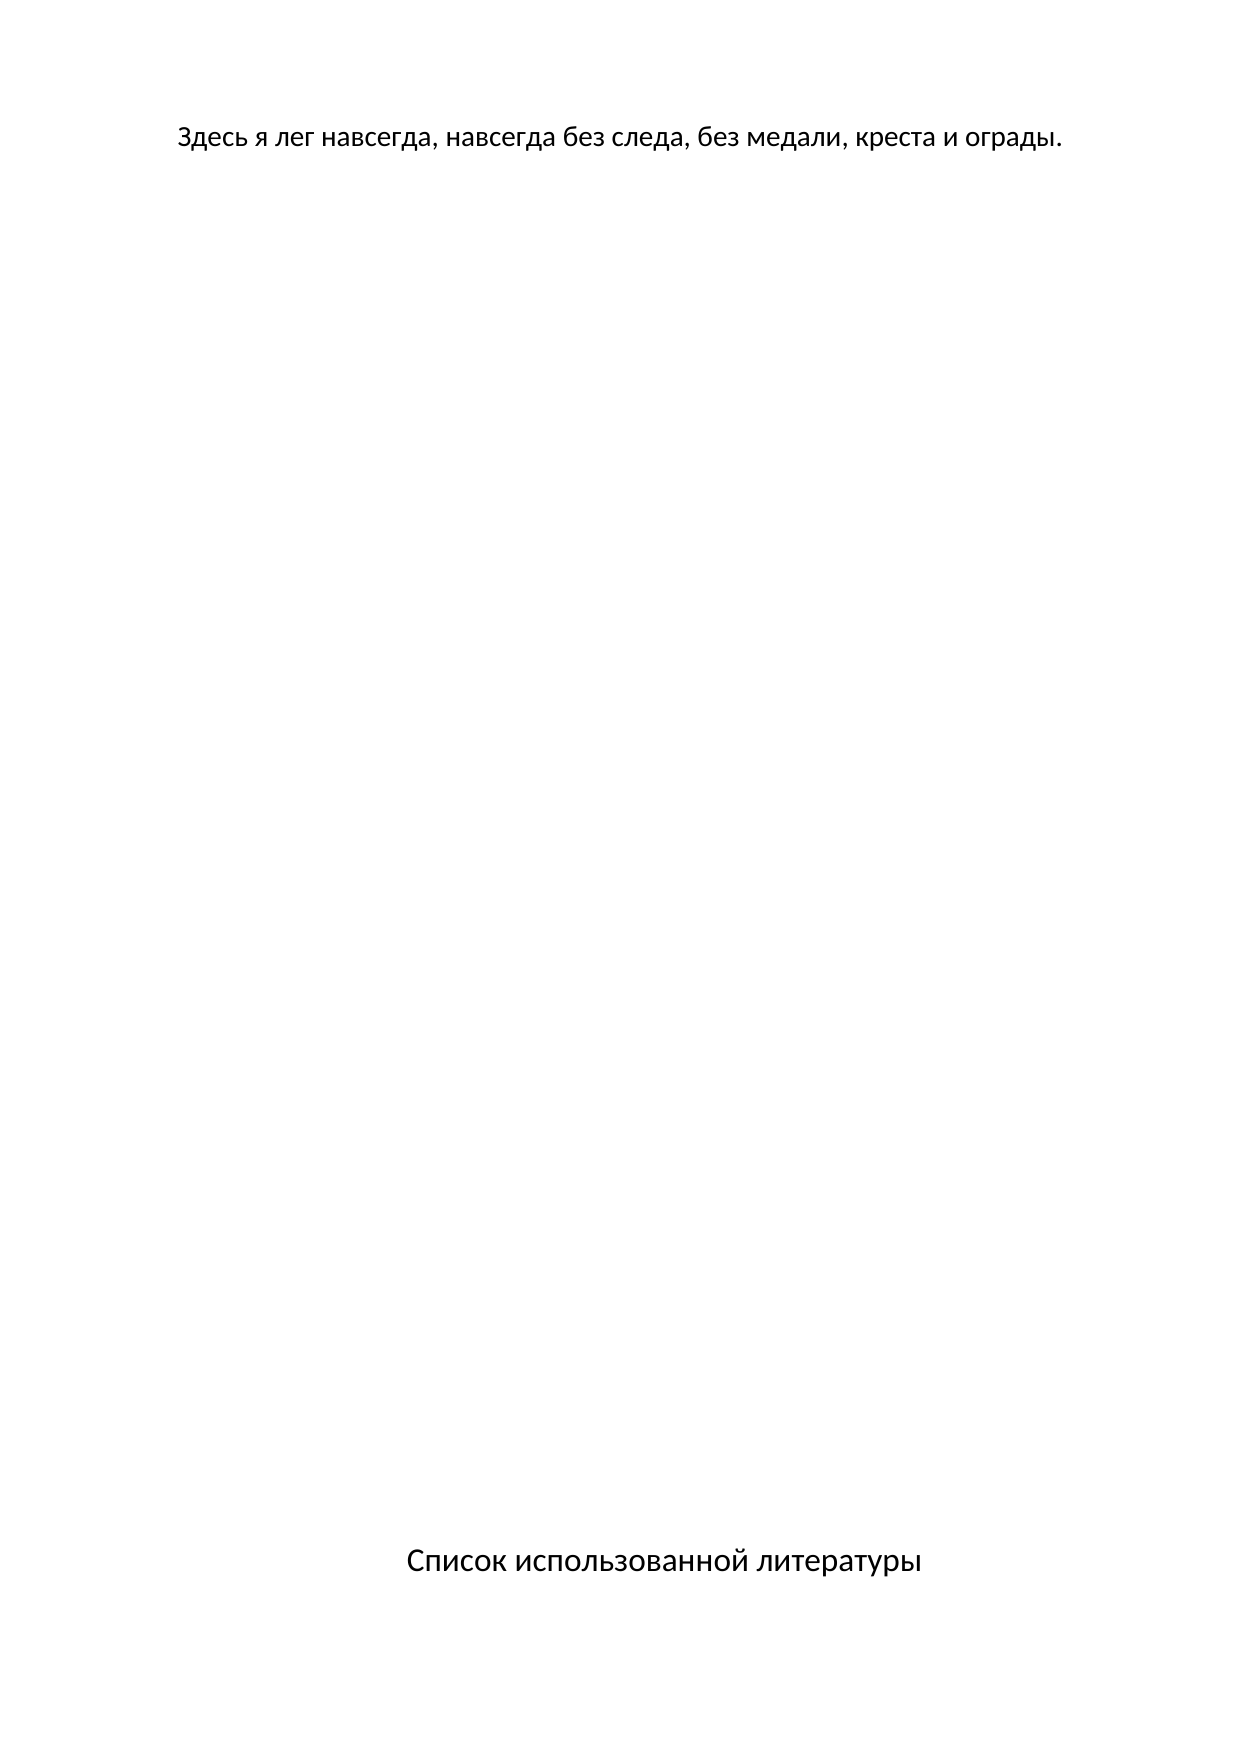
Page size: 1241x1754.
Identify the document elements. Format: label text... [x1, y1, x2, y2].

text Здесь я лег навсегда, навсегда без следа, без медали, креста и ограды. [177, 118, 1152, 154]
text Список использованной литературы [177, 1539, 1152, 1579]
